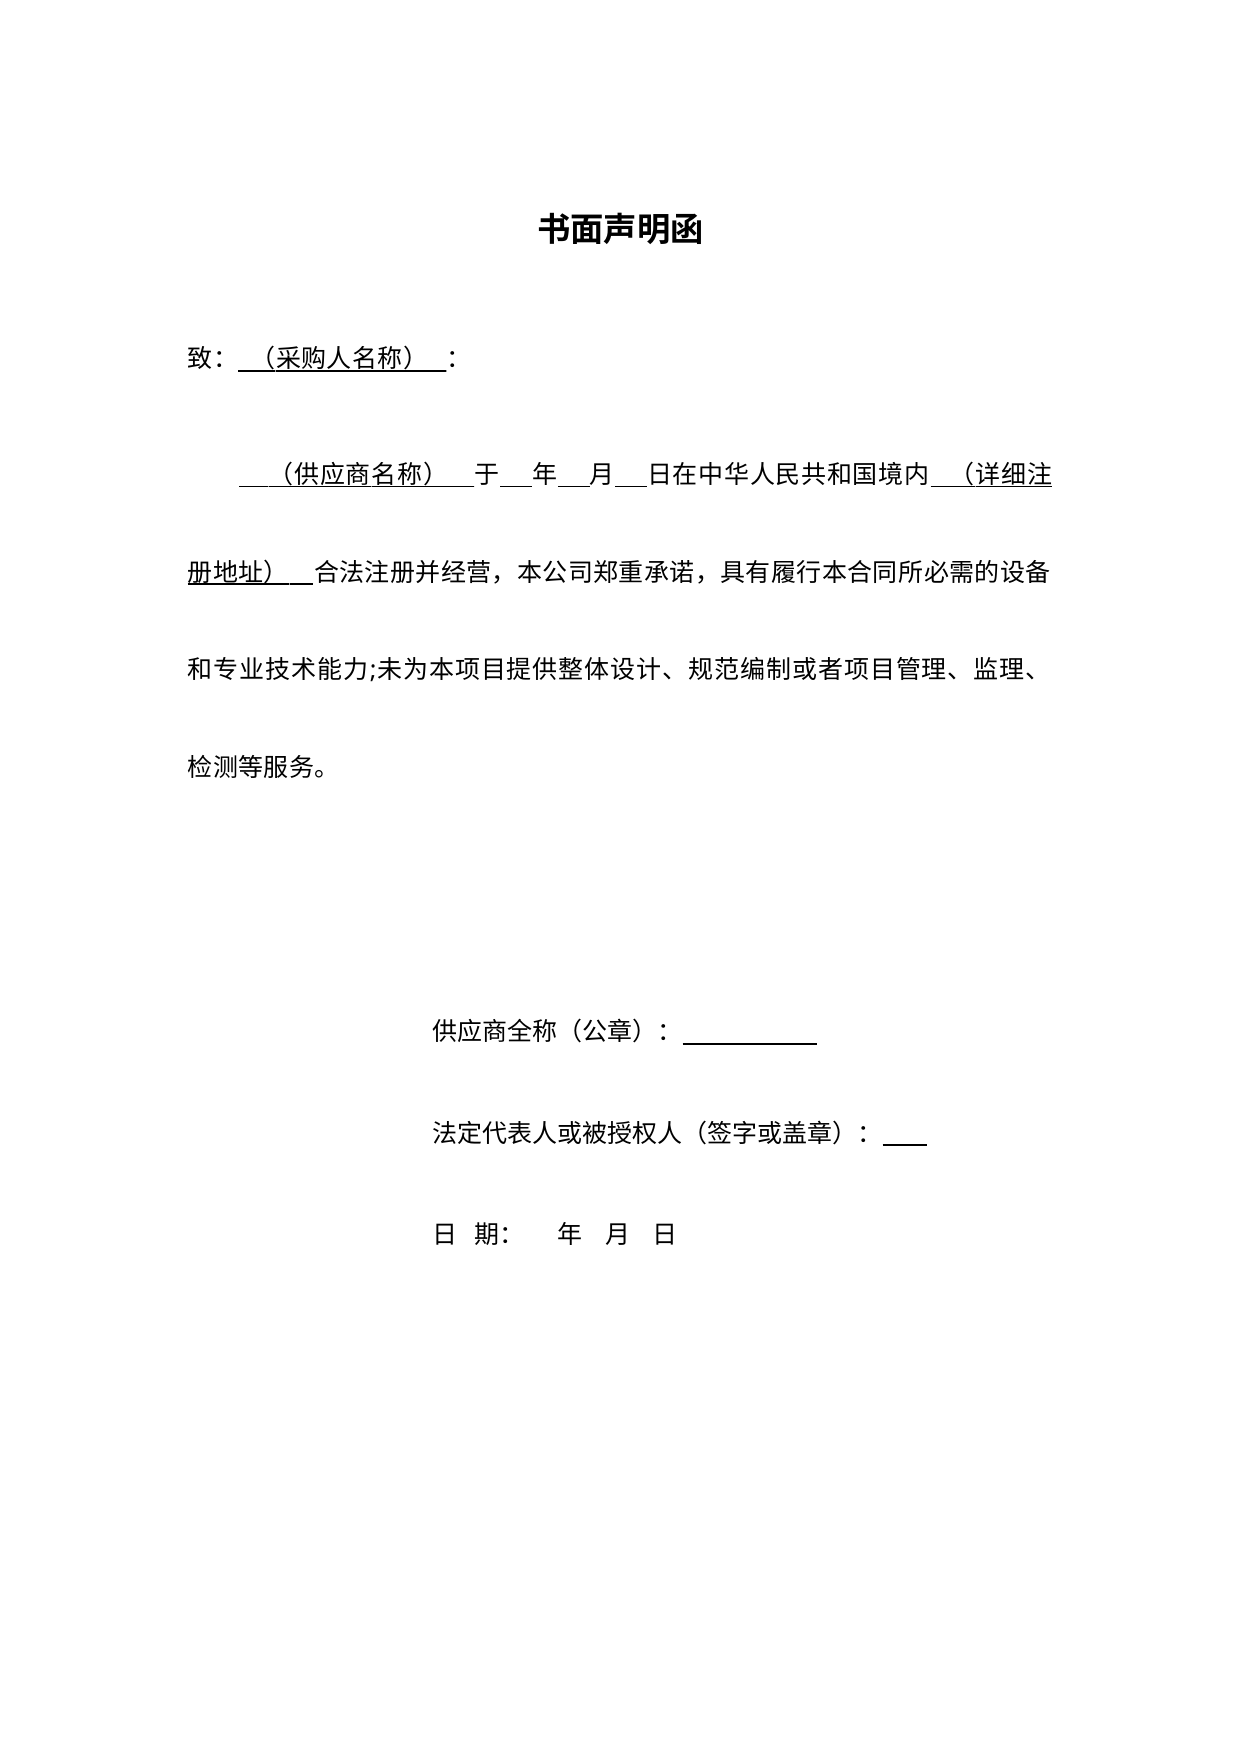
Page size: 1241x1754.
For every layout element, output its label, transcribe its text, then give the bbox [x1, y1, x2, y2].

text 日 期： 年 月 日 [187, 1200, 1053, 1265]
text 致： （采购人名称） ： [187, 324, 1053, 389]
text （供应商名称） 于 年 月 日在中华人民共和国境内 （详细注册地址） 合法注册并经营，本公司郑重承诺，具有履行本合同所必需的设备和专业技术能力;未为本项目提供整体设计、规范编制或者项目管理、监理、检测等服务。 [187, 440, 1053, 798]
text 书面声明函 [187, 194, 1053, 259]
text 法定代表人或被授权人（签字或盖章）： [187, 1099, 1053, 1164]
text 供应商全称（公章）： [187, 997, 1053, 1062]
